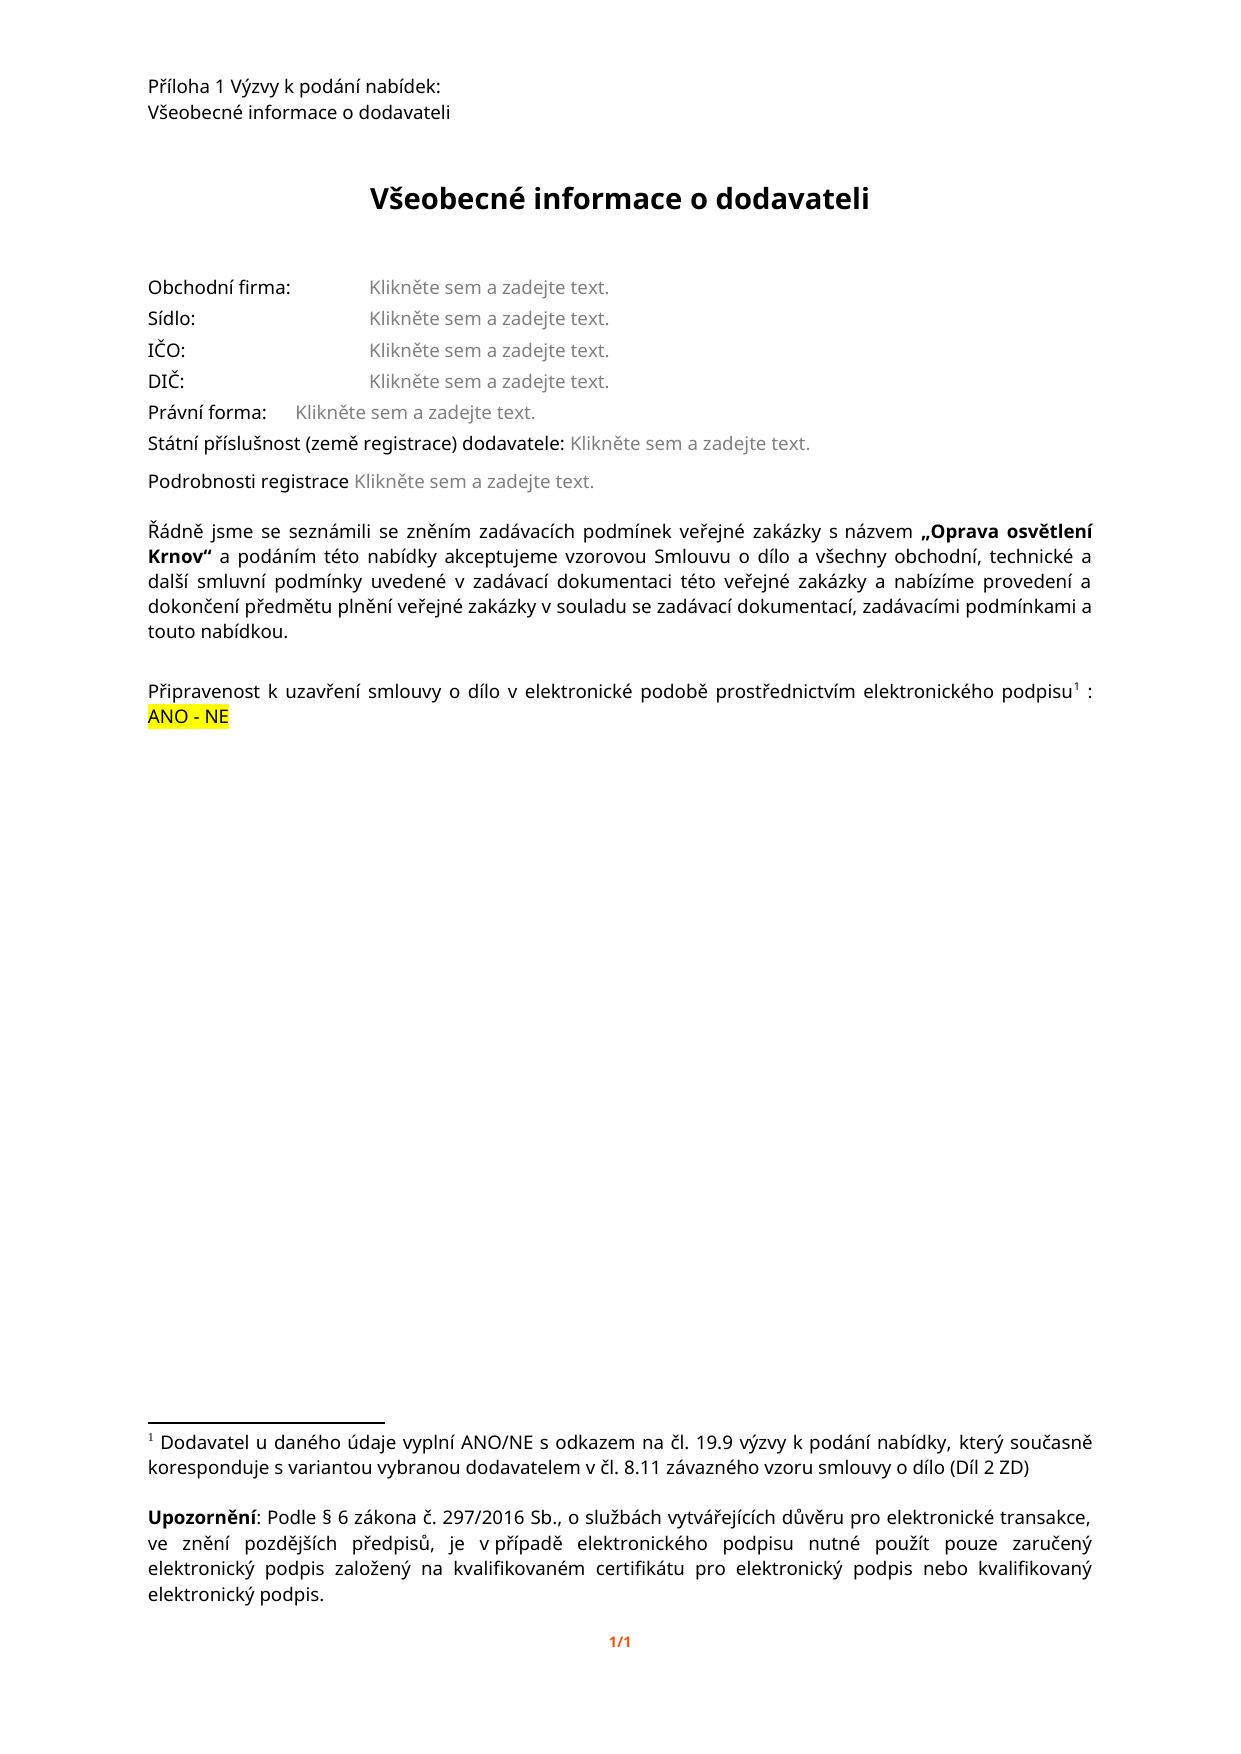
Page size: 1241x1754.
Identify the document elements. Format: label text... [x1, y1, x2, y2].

text DIČ: [148, 368, 1093, 393]
text IČO: [148, 337, 1093, 362]
text Podrobnosti registrace [148, 468, 1093, 493]
title Všeobecné informace o dodavateli [148, 178, 1093, 218]
text Připravenost k uzavření smlouvy o dílo v elektronické podobě prostřednictvím elektronického podpisu1 : [148, 678, 1093, 729]
text Sídlo: [148, 306, 1093, 331]
text Státní příslušnost (země registrace) dodavatele: [148, 431, 1093, 456]
text Právní forma: [148, 399, 1093, 424]
text Řádně jsme se seznámili se zněním zadávacích podmínek veřejné zakázky s názvem „Oprava osvětlení Krnov“ a podáním této nabídky akceptujeme vzorovou Smlouvu o dílo a všechny obchodní, technické a další smluvní podmínky uvedené v zadávací dokumentaci této veřejné zakázky a nabízíme provedení a dokončení předmětu plnění veřejné zakázky v souladu se zadávací dokumentací, zadávacími podmínkami a touto nabídkou. [148, 518, 1093, 643]
text Obchodní firma: [148, 274, 1093, 299]
